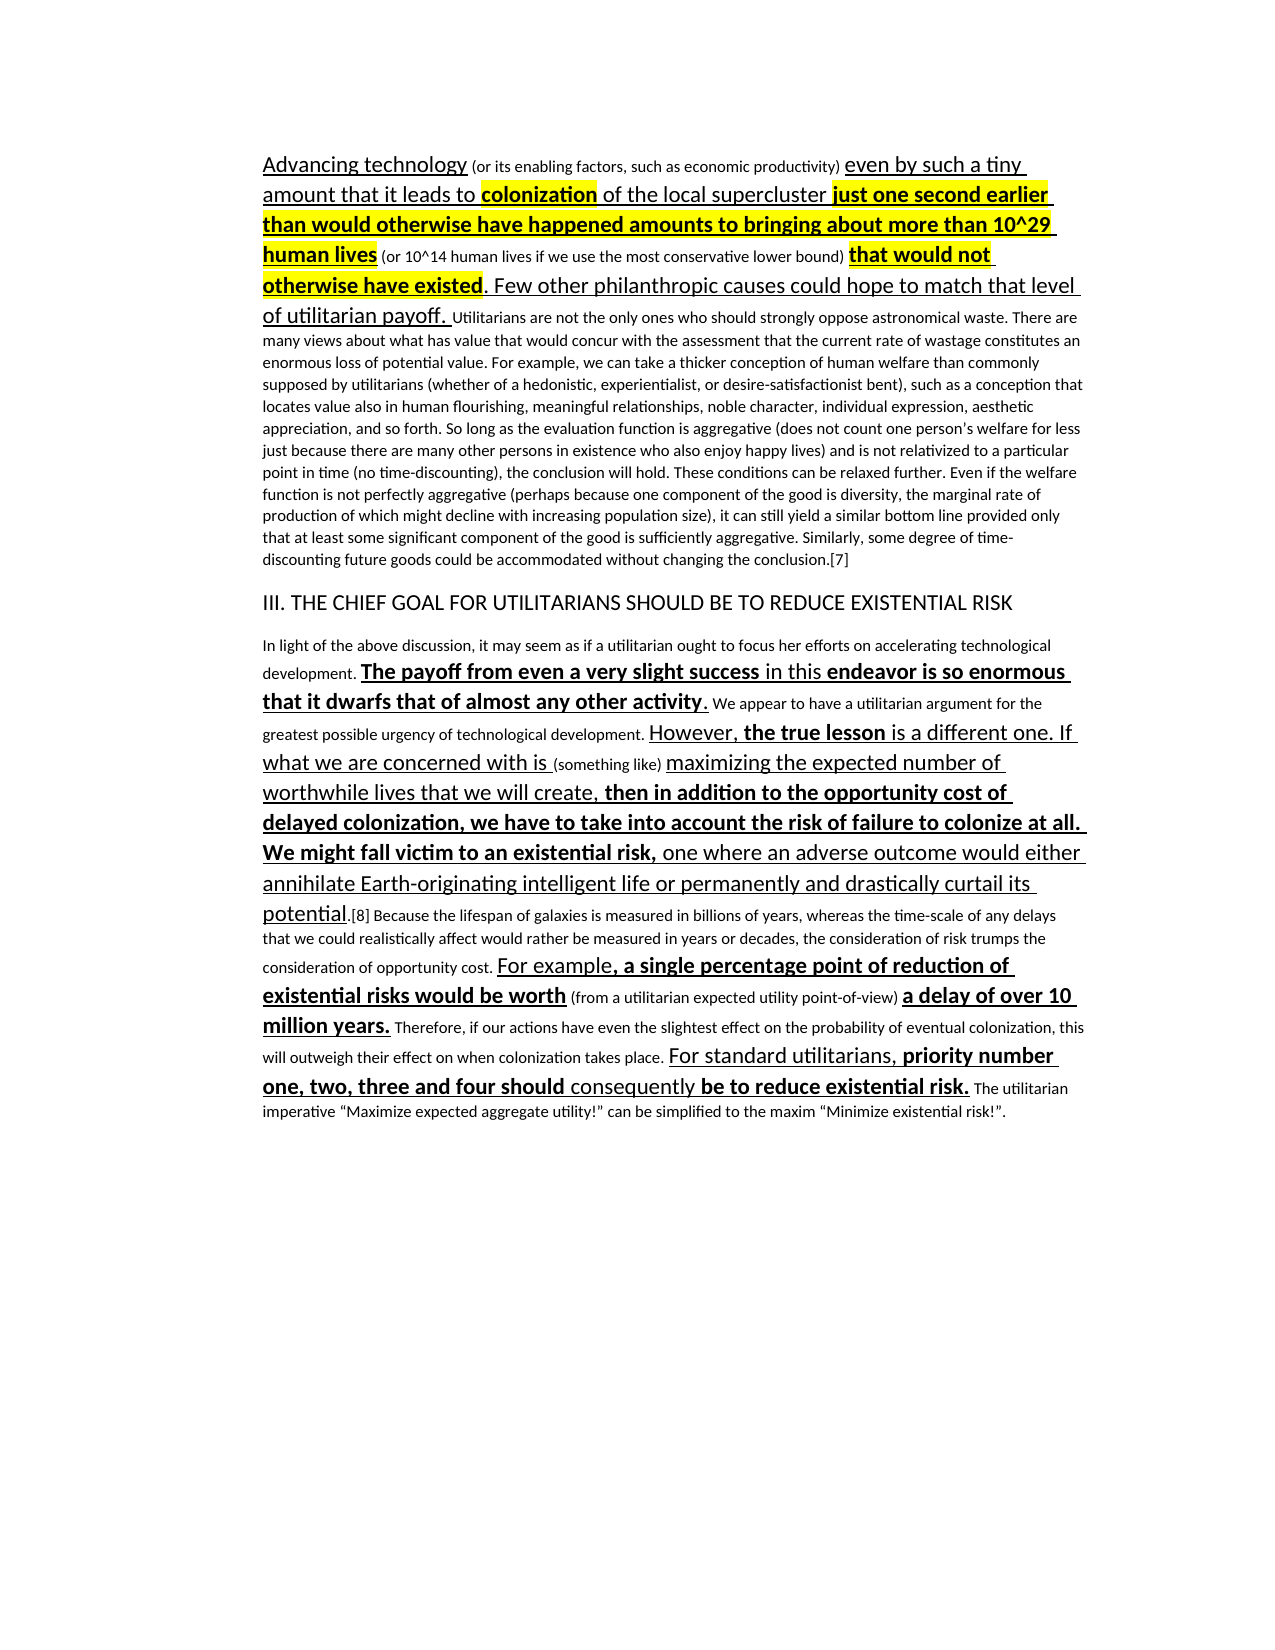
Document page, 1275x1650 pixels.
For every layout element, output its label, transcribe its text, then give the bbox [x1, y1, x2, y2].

text III. THE CHIEF GOAL FOR UTILITARIANS SHOULD BE TO REDUCE EXISTENTIAL RISK [262, 588, 1087, 616]
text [262, 150, 1087, 570]
text In light of the above discussion, it may seem as if a utilitarian ought to focus her efforts on accelerating technological development. The payoff from even a very slight success in this endeavor is so enormous that it dwarfs that of almost any other activity. We appear to have a utilitarian argument for the greatest possible urgency of technological development. However, the true lesson is a different one. If what we are concerned with is (something like) maximizing the expected number of worthwhile lives that we will create, then in addition to the opportunity cost of delayed colonization, we have to take into account the risk of failure to colonize at all. We might fall victim to an existential risk, one where an adverse outcome would either annihilate Earth-originating intelligent life or permanently and drastically curtail its potential.[8] Because the lifespan of galaxies is measured in billions of years, whereas the time-scale of any delays that we could realistically affect would rather be measured in years or decades, the consideration of risk trumps the consideration of opportunity cost. For example, a single percentage point of reduction of existential risks would be worth (from a utilitarian expected utility point-of-view) a delay of over 10 million years. Therefore, if our actions have even the slightest effect on the probability of eventual colonization, this will outweigh their effect on when colonization takes place. For standard utilitarians, priority number one, two, three and four should consequently be to reduce existential risk. The utilitarian imperative “Maximize expected aggregate utility!” can be simplified to the maxim “Minimize existential risk!”. [262, 635, 1087, 832]
text In light of the above discussion, it may seem as if a utilitarian ought to focus her efforts on accelerating technological development. The payoff from even a very slight success in this endeavor is so enormous that it dwarfs that of almost any other activity. We appear to have a utilitarian argument for the greatest possible urgency of technological development. However, the true lesson is a different one. If what we are concerned with is (something like) maximizing the expected number of worthwhile lives that we will create, then in addition to the opportunity cost of delayed colonization, we have to take into account the risk of failure to colonize at all. We might fall victim to an existential risk, one where an adverse outcome would either annihilate Earth-originating intelligent life or permanently and drastically curtail its potential.[8] Because the lifespan of galaxies is measured in billions of years, whereas the time-scale of any delays that we could realistically affect would rather be measured in years or decades, the consideration of risk trumps the consideration of opportunity cost. For example, a single percentage point of reduction of existential risks would be worth (from a utilitarian expected utility point-of-view) a delay of over 10 million years. Therefore, if our actions have even the slightest effect on the probability of eventual colonization, this will outweigh their effect on when colonization takes place. For standard utilitarians, priority number one, two, three and four should consequently be to reduce existential risk. The utilitarian imperative “Maximize expected aggregate utility!” can be simplified to the maxim “Minimize existential risk!”. [262, 833, 1087, 1122]
